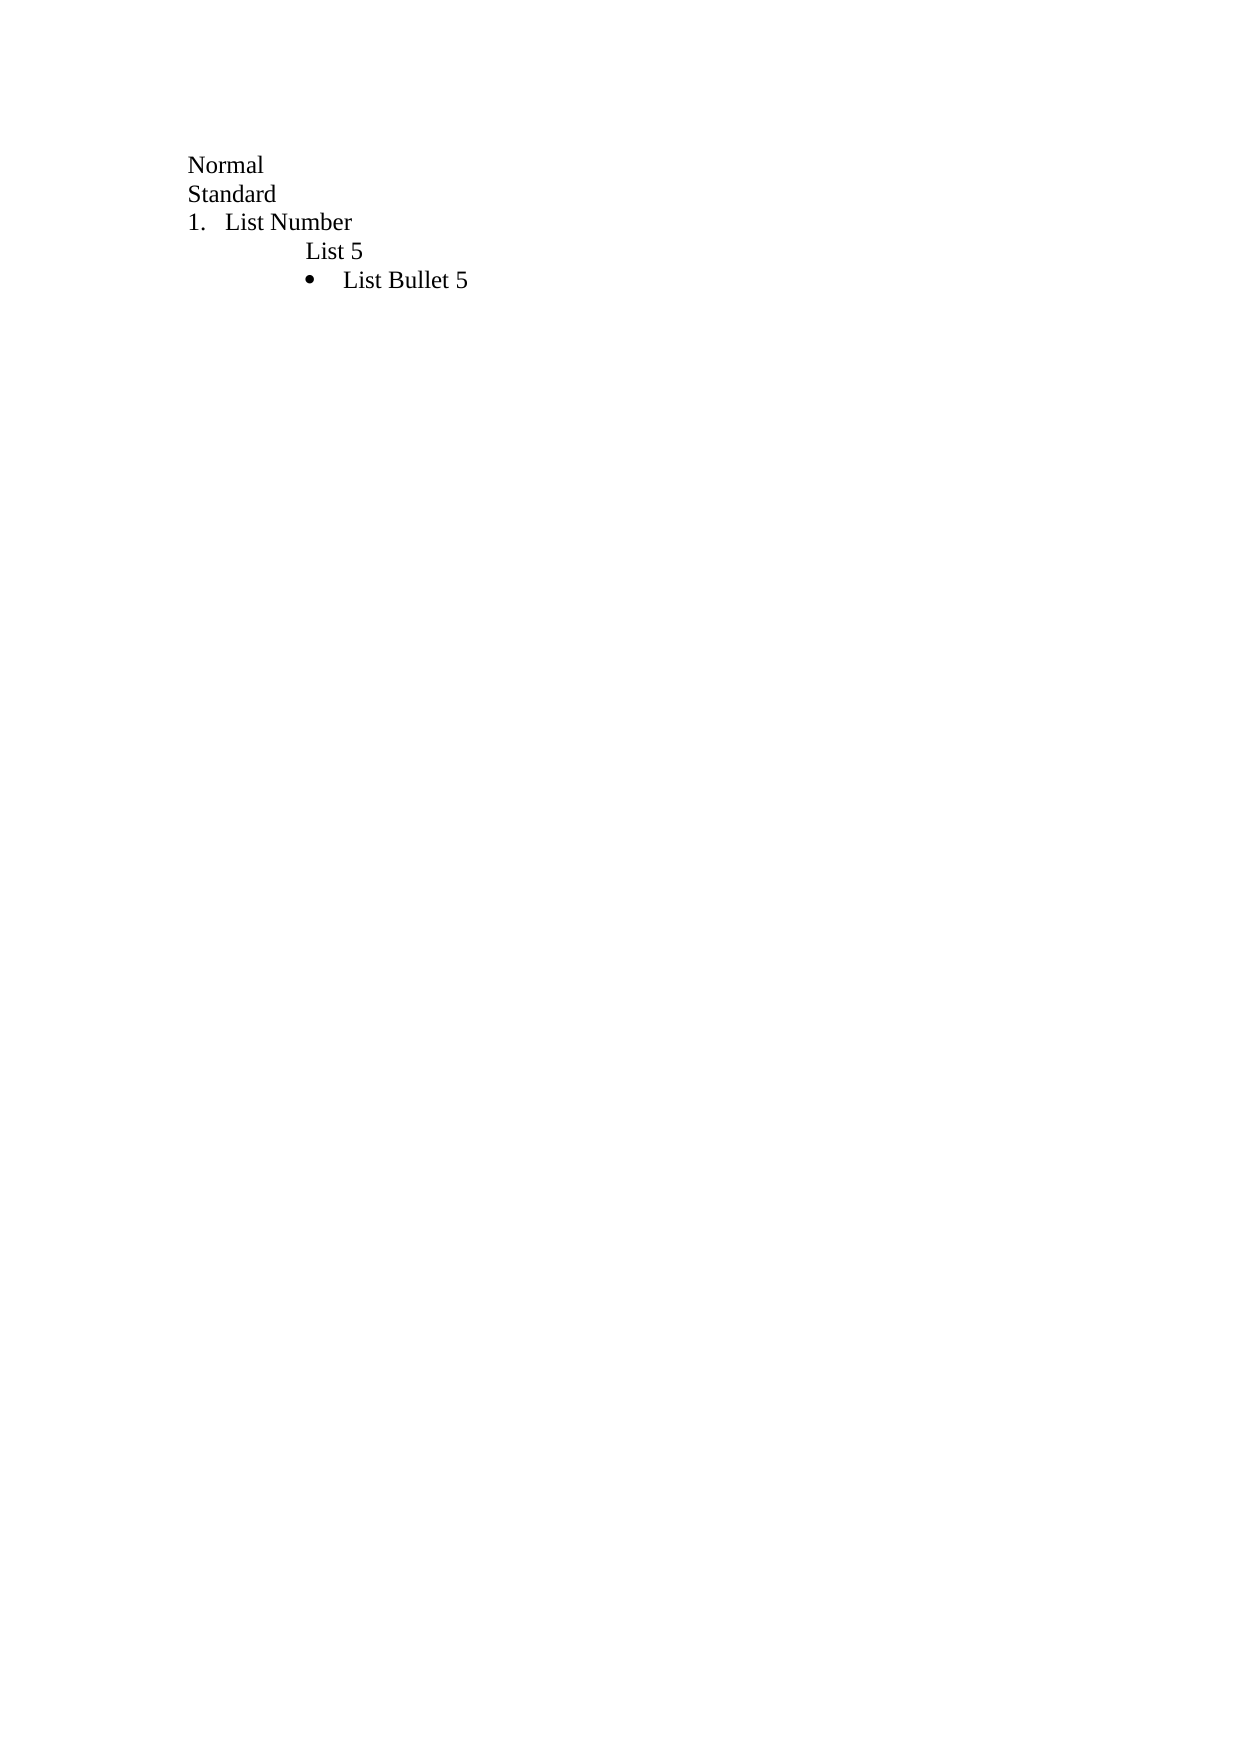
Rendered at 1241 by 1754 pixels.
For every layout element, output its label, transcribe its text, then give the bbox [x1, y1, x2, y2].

text Standard [187, 179, 1053, 207]
list List 5 [305, 236, 1053, 265]
list List Bullet 5 [305, 265, 1053, 294]
list List Number [187, 207, 1053, 236]
text Normal [187, 150, 1053, 179]
